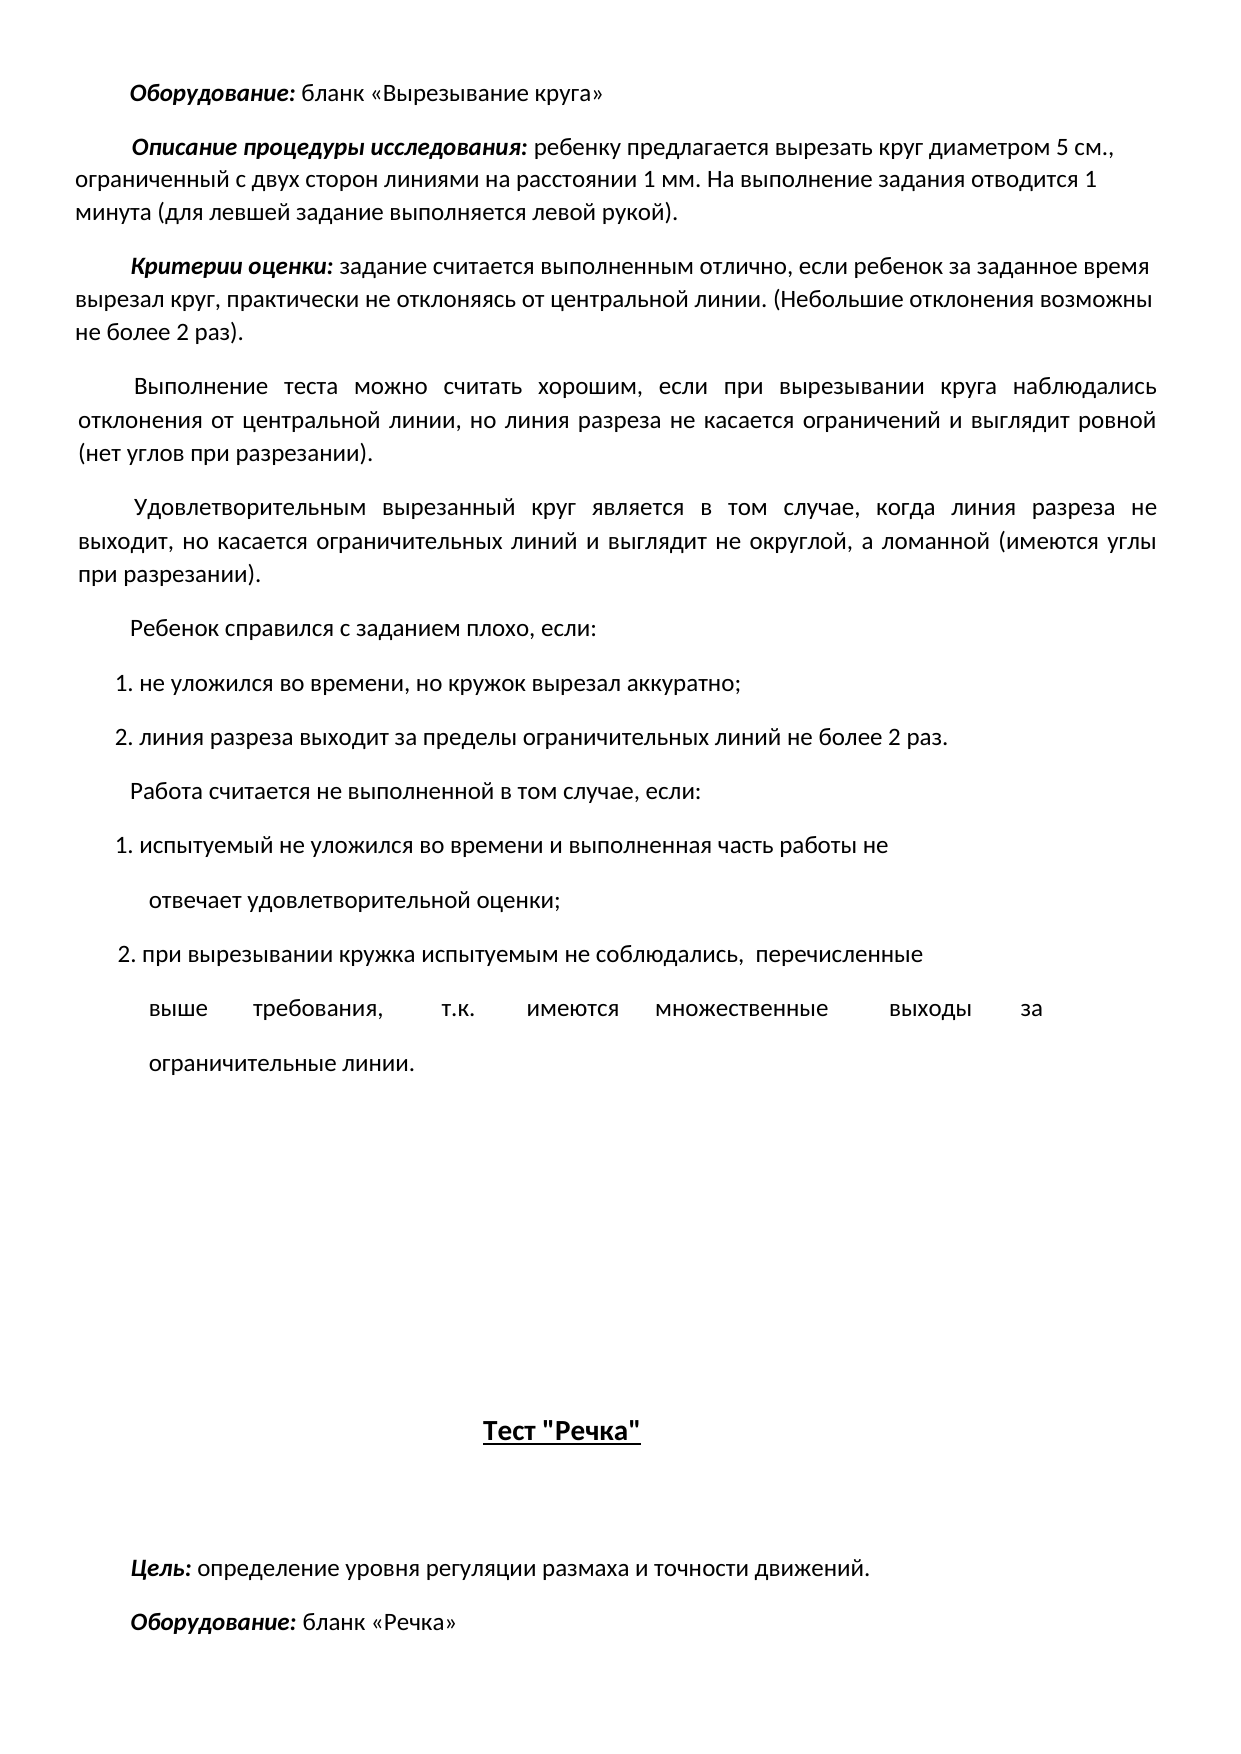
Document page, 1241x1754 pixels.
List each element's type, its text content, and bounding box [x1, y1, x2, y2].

text Выполнение теста можно считать хорошим, если при вырезывании круга наблюдались отклонения от центральной линии, но линия разреза не касается ограничений и выглядит ровной (нет углов при разрезании). [78, 368, 1158, 468]
text Цель: определение уровня регуляции размаха и точности движений. [130, 1550, 1098, 1583]
text 1. испытуемый не уложился во времени и выполненная часть работы не [114, 827, 1161, 861]
text Описание процедуры исследования: ребенку предлагается вырезать круг диаметром 5 см., ограниченный с двух сторон линиями на расстоянии 1 мм. На выполнение задания отводится 1 минута (для левшей задание выполняется левой рукой). [75, 129, 1155, 227]
text выше требования, т.к. имеются множественные выходы за [78, 990, 1165, 1023]
text отвечает удовлетворительной оценки; [78, 882, 1165, 915]
text 1. не уложился во времени, но кружок вырезал аккуратно; [114, 664, 1161, 698]
text Работа считается не выполненной в том случае, если: [78, 773, 1165, 806]
text Критерии оценки: задание считается выполненным отлично, если ребенок за заданное время вырезал круг, практически не отклоняясь от центральной линии. (Небольшие отклонения возможны не более 2 раз). [75, 248, 1155, 347]
text Оборудование: бланк «Вырезывание круга» [82, 75, 1162, 108]
text Удовлетворительным вырезанный круг является в том случае, когда линия разреза не выходит, но касается ограничительных линий и выглядит не округлой, а ломанной (имеются углы при разрезании). [78, 489, 1158, 589]
text Тест "Речка" [483, 1418, 753, 1446]
text 2. линия разреза выходит за пределы ограничительных линий не более 2 раз. [114, 719, 1161, 752]
text ограничительные линии. [78, 1044, 1165, 1078]
text Оборудование: бланк «Речка» [130, 1604, 1098, 1637]
text Ребенок справился с заданием плохо, если: [78, 610, 1165, 644]
text 2. при вырезывании кружка испытуемым не соблюдались, перечисленные [78, 936, 1165, 969]
